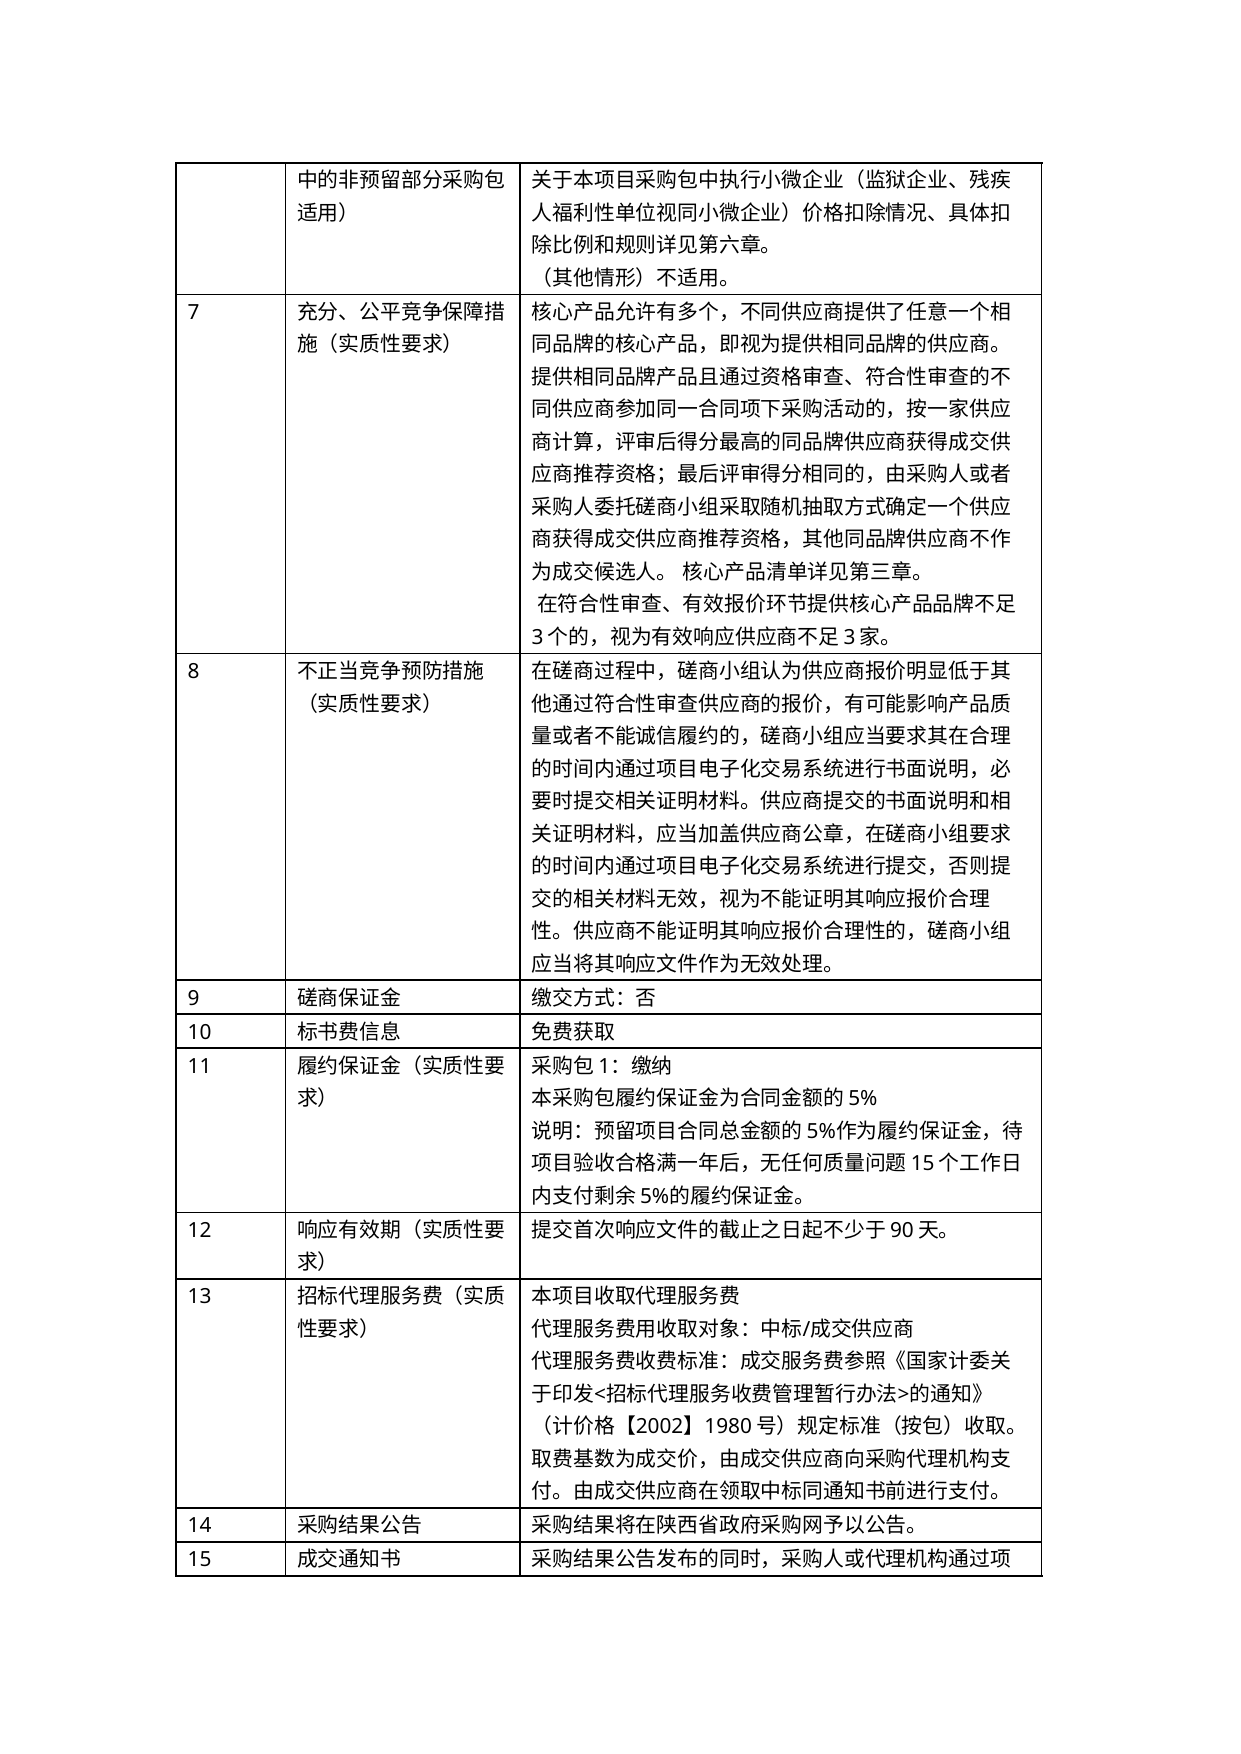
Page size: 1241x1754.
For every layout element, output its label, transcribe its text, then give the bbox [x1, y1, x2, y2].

table_cell 履约保证金（实质性要求） [286, 1049, 519, 1211]
table_cell 本项目收取代理服务费 代理服务费用收取对象：中标/成交供应商 代理服务费收费标准：成交服务费参照《国家计委关于印发<招标代理服务收费管理暂行办法>的通知》（计价格【2002】1980号）规定标准（按包）收取。取费基数为成交价，由成交供应商向采购代理机构支付。由成交供应商在领取中标同通知书前进行支付。 [521, 1280, 1041, 1507]
table_cell 10 [177, 1015, 285, 1047]
table_cell 9 [177, 981, 285, 1013]
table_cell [521, 164, 1041, 293]
table_cell 招标代理服务费（实质性要求） [286, 1280, 519, 1507]
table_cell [521, 1543, 1041, 1575]
table_cell 缴交方式：否 [521, 981, 1041, 1013]
table_cell 免费获取 [521, 1015, 1041, 1047]
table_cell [286, 164, 519, 293]
table_cell 8 [177, 654, 285, 979]
table_cell 成交通知书 [286, 1543, 519, 1575]
table_cell 6 [177, 164, 285, 293]
table_cell 11 [177, 1049, 285, 1211]
table_cell 核心产品允许有多个，不同供应商提供了任意一个相同品牌的核心产品，即视为提供相同品牌的供应商。 提供相同品牌产品且通过资格审查、符合性审查的不同供应商参加同一合同项下采购活动的，按一家供应商计算，评审后得分最高的同品牌供应商获得成交供应商推荐资格；最后评审得分相同的，由采购人或者采购人委托磋商小组采取随机抽取方式确定一个供应商获得成交供应商推荐资格，其他同品牌供应商不作为成交候选人。 核心产品清单详见第三章。 在符合性审查、有效报价环节提供核心产品品牌不足3个的，视为有效响应供应商不足3家。 [521, 295, 1041, 653]
table_cell 13 [177, 1280, 285, 1507]
table_cell 充分、公平竞争保障措施（实质性要求） [286, 295, 519, 653]
table_cell 在磋商过程中，磋商小组认为供应商报价明显低于其他通过符合性审查供应商的报价，有可能影响产品质量或者不能诚信履约的，磋商小组应当要求其在合理的时间内通过项目电子化交易系统进行书面说明，必要时提交相关证明材料。供应商提交的书面说明和相关证明材料，应当加盖供应商公章，在磋商小组要求的时间内通过项目电子化交易系统进行提交，否则提交的相关材料无效，视为不能证明其响应报价合理性。供应商不能证明其响应报价合理性的，磋商小组应当将其响应文件作为无效处理。 [521, 654, 1041, 979]
table_cell 7 [177, 295, 285, 653]
table_cell 采购结果将在陕西省政府采购网予以公告。 [521, 1509, 1041, 1541]
table_cell 采购结果公告 [286, 1509, 519, 1541]
table_cell 响应有效期（实质性要求） [286, 1213, 519, 1278]
table_cell 15 [177, 1543, 285, 1575]
table_cell 12 [177, 1213, 285, 1278]
table_cell 提交首次响应文件的截止之日起不少于90天。 [521, 1213, 1041, 1278]
table_cell 标书费信息 [286, 1015, 519, 1047]
table_cell 不正当竞争预防措施（实质性要求） [286, 654, 519, 979]
table_cell 14 [177, 1509, 285, 1541]
table_cell 磋商保证金 [286, 981, 519, 1013]
table_cell 采购包1：缴纳 本采购包履约保证金为合同金额的5% 说明：预留项目合同总金额的5%作为履约保证金，待项目验收合格满一年后，无任何质量问题15个工作日内支付剩余5%的履约保证金。 [521, 1049, 1041, 1211]
